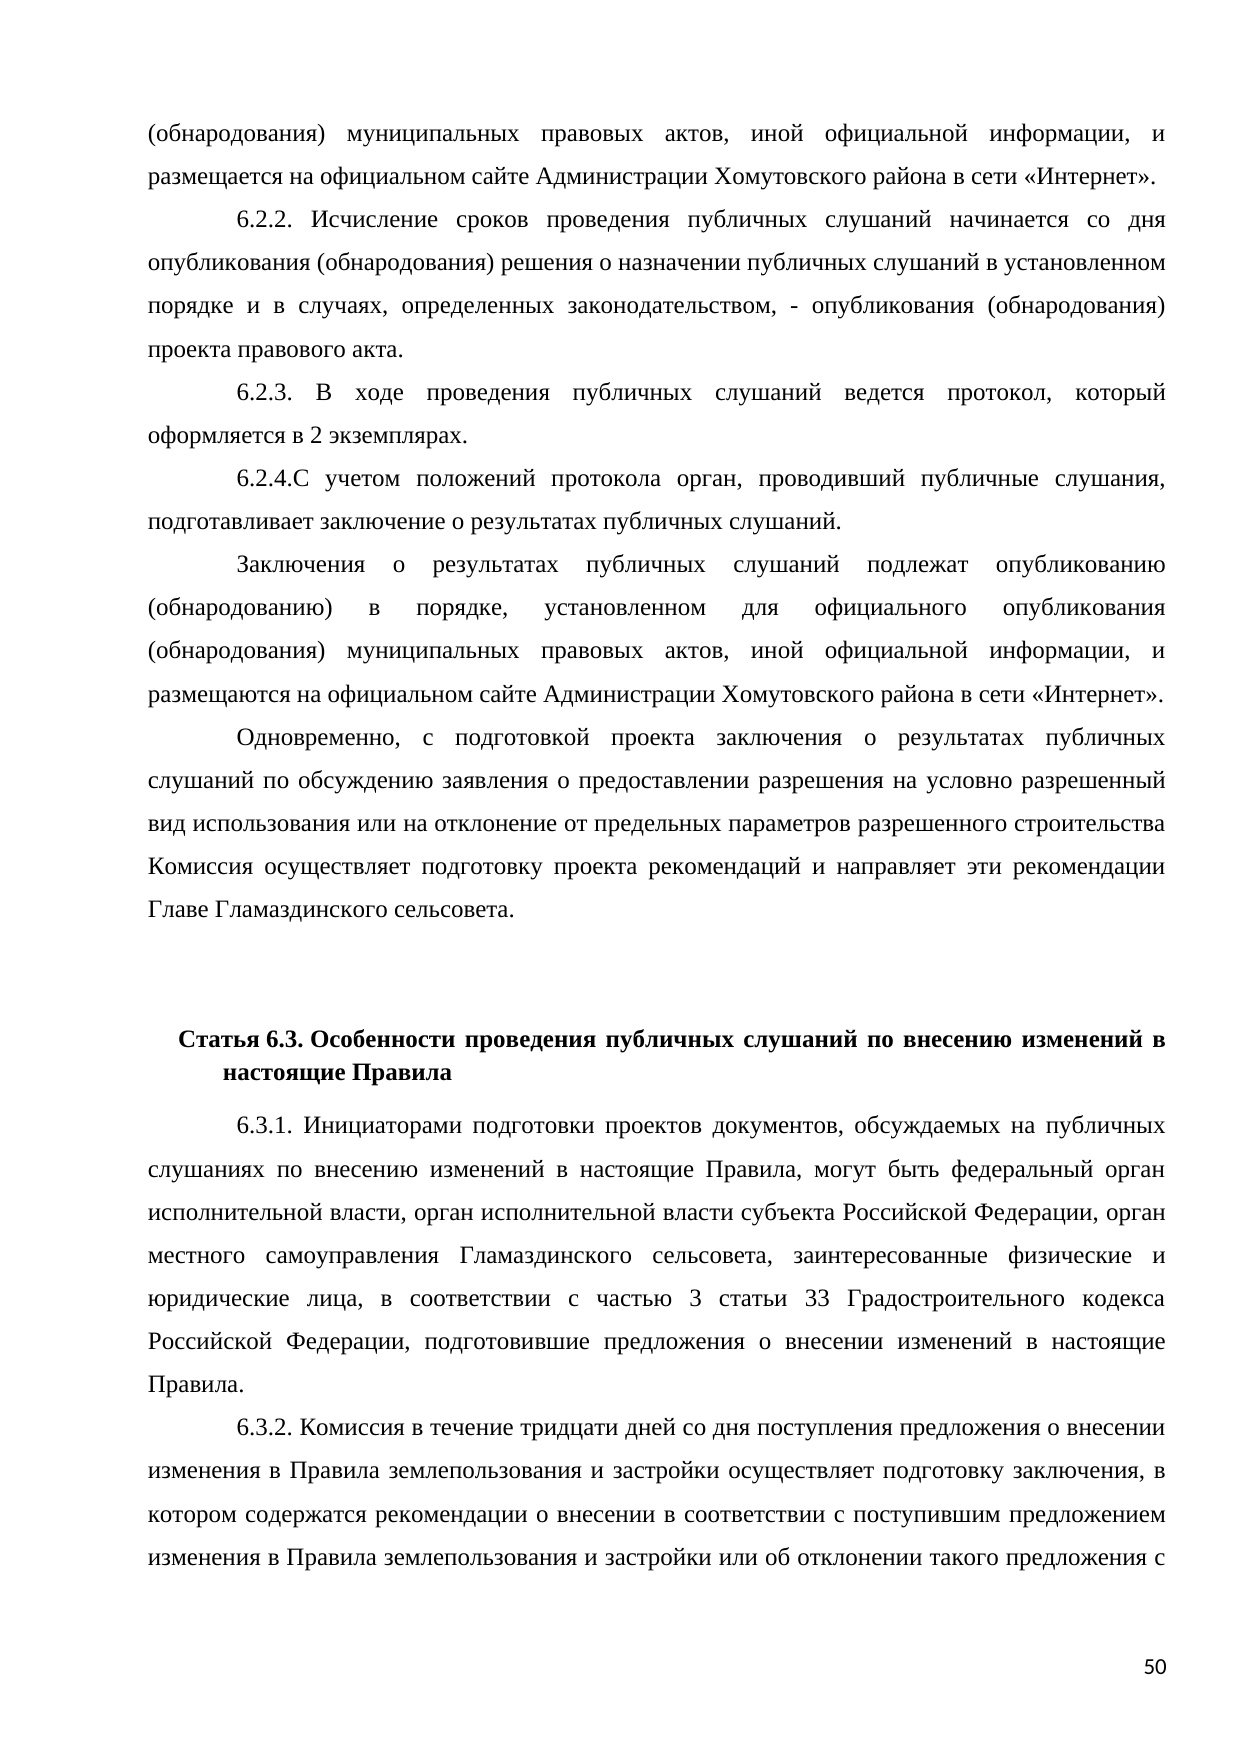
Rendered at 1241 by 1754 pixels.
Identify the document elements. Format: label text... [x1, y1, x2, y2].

text 6.2.3. В ходе проведения публичных слушаний ведется протокол, который оформляется в 2 экземплярах. [148, 377, 1167, 449]
text Одновременно, с подготовкой проекта заключения о результатах публичных слушаний по обсуждению заявления о предоставлении разрешения на условно разрешенный вид использования или на отклонение от предельных параметров разрешенного строительства Комиссия осуществляет подготовку проекта рекомендаций и направляет эти рекомендации Главе Гламаздинского сельсовета. [148, 722, 1167, 923]
text 6.3.1. Инициаторами подготовки проектов документов, обсуждаемых на публичных слушаниях по внесению изменений в настоящие Правила, могут быть федеральный орган исполнительной власти, орган исполнительной власти субъекта Российской Федерации, орган местного самоуправления Гламаздинского сельсовета, заинтересованные физические и юридические лица, в соответствии с частью 3 статьи 33 Градостроительного кодекса Российской Федерации, подготовившие предложения о внесении изменений в настоящие Правила. [148, 1111, 1167, 1398]
text 6.2.2. Исчисление сроков проведения публичных слушаний начинается со дня опубликования (обнародования) решения о назначении публичных слушаний в установленном порядке и в случаях, определенных законодательством, - опубликования (обнародования) проекта правового акта. [148, 204, 1167, 362]
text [148, 1412, 1167, 1571]
text Заключения о результатах публичных слушаний подлежат опубликованию (обнародованию) в порядке, установленном для официального опубликования (обнародования) муниципальных правовых актов, иной официальной информации, и размещаются на официальном сайте Администрации Хомутовского района в сети «Интернет». [148, 549, 1167, 707]
text 6.2.4.С учетом положений протокола орган, проводивший публичные слушания, подготавливает заключение о результатах публичных слушаний. [148, 463, 1167, 535]
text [148, 118, 1167, 190]
list Особенности проведения публичных слушаний по внесению изменений в настоящие Правила [178, 1024, 1167, 1086]
